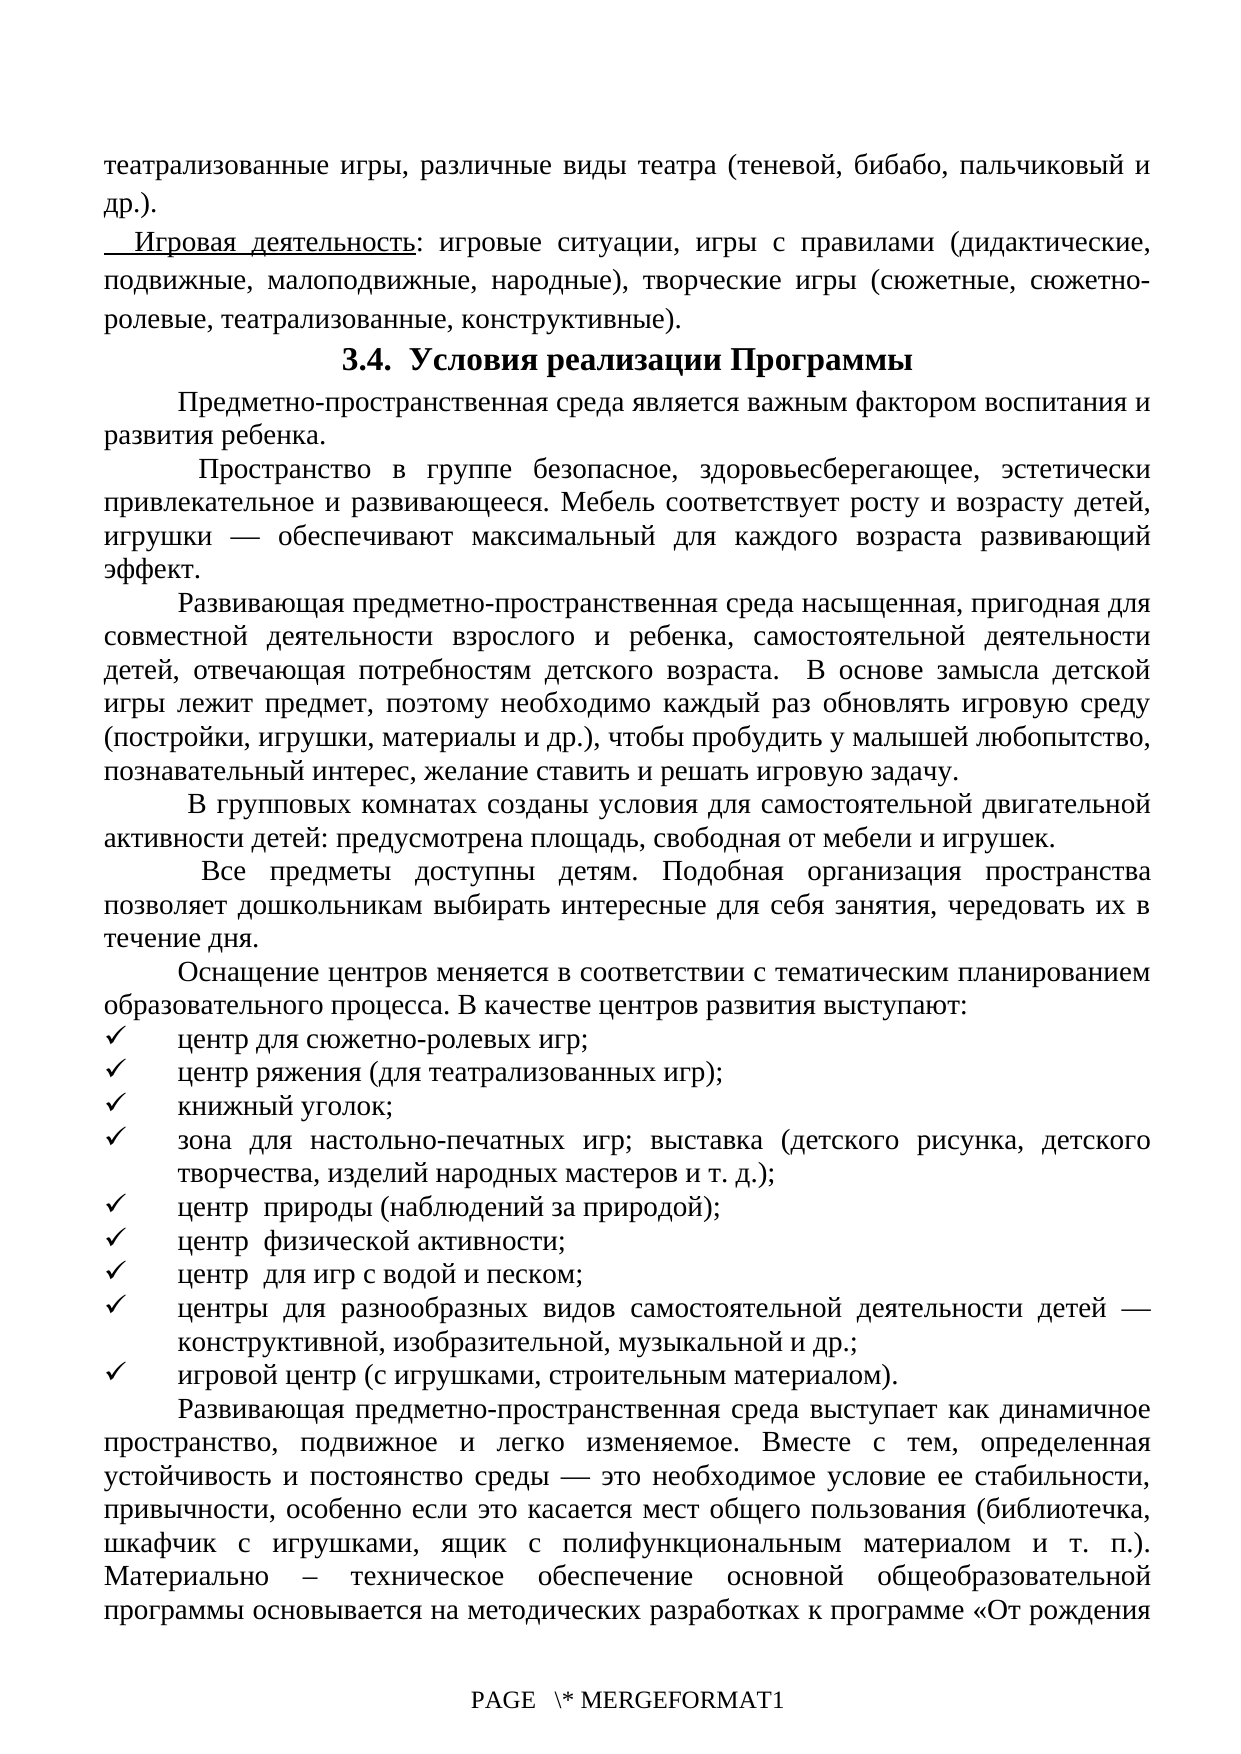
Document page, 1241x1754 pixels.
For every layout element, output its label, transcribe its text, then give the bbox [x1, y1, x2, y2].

text Пространство в группе безопасное, здоровьесберегающее, эстетически привлекательное и развивающееся. Мебель соответствует росту и возрасту детей, игрушки — обеспечивают максимальный для каждого возраста развивающий эффект. [103, 451, 1152, 585]
list игровой центр (с игрушками, строительным материалом). [103, 1357, 1152, 1391]
list центр для сюжетно-ролевых игр; [103, 1021, 1152, 1054]
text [103, 147, 1152, 219]
list зона для настольно-печатных игр; выставка (детского рисунка, детского творчества, изделий народных мастеров и т. д.); [103, 1122, 1152, 1189]
text Игровая деятельность: игровые ситуации, игры с правилами (дидактические, подвижные, малоподвижные, народные), творческие игры (сюжетные, сюжетно-ролевые, театрализованные, конструктивные). [103, 224, 1152, 334]
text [103, 1391, 1152, 1626]
text Предметно-пространственная среда является важным фактором воспитания и развития ребенка. [103, 384, 1152, 451]
text Оснащение центров меняется в соответствии с тематическим планированием образовательного процесса. В качестве центров развития выступают: [103, 954, 1152, 1021]
list центр природы (наблюдений за природой); [103, 1189, 1152, 1223]
text 3.4. Условия реализации Программы [103, 339, 1152, 378]
text Развивающая предметно-пространственная среда насыщенная, пригодная для совместной деятельности взрослого и ребенка, самостоятельной деятельности детей, отвечающая потребностям детского возраста. В основе замысла детской игры лежит предмет, поэтому необходимо каждый раз обновлять игровую среду (постройки, игрушки, материалы и др.), чтобы пробудить у малышей любопытство, познавательный интерес, желание ставить и решать игровую задачу. [103, 585, 1152, 786]
list центры для разнообразных видов самостоятельной деятельности детей — конструктивной, изобразительной, музыкальной и др.; [103, 1290, 1152, 1357]
text Все предметы доступны детям. Подобная организация пространства позволяет дошкольникам выбирать интересные для себя занятия, чередовать их в течение дня. [103, 853, 1152, 954]
list центр для игр с водой и песком; [103, 1256, 1152, 1290]
list книжный уголок; [103, 1088, 1152, 1122]
list центр физической активности; [103, 1223, 1152, 1256]
text В групповых комнатах созданы условия для самостоятельной двигательной активности детей: предусмотрена площадь, свободная от мебели и игрушек. [103, 786, 1152, 853]
list центр ряжения (для театрализованных игр); [103, 1054, 1152, 1088]
